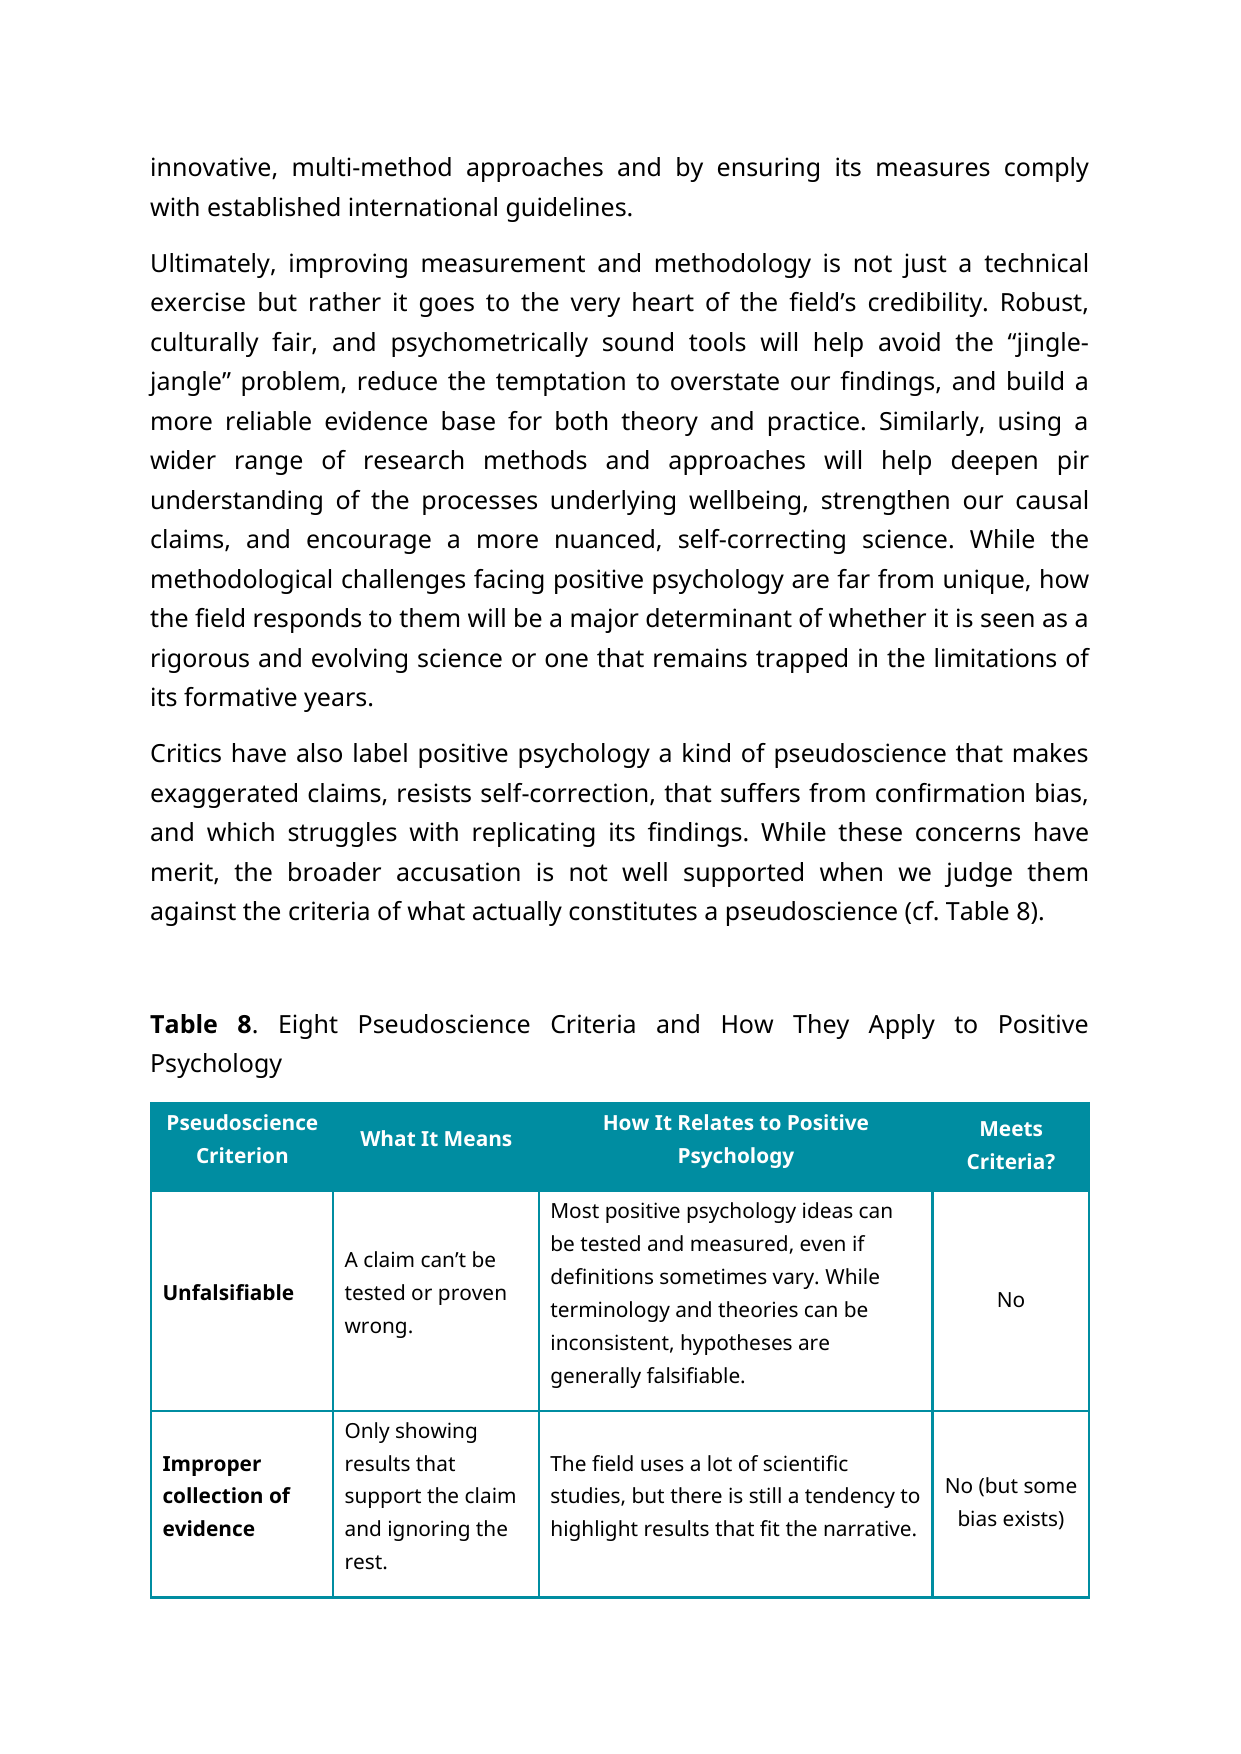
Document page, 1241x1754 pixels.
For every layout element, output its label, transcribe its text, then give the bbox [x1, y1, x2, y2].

table_cell No [934, 1192, 1088, 1409]
text Ultimately, improving measurement and methodology is not just a technical exercise but rather it goes to the very heart of the field’s credibility. Robust, culturally fair, and psychometrically sound tools will help avoid the “jingle-jangle” problem, reduce the temptation to overstate our findings, and build a more reliable evidence base for both theory and practice. Similarly, using a wider range of research methods and approaches will help deepen pir understanding of the processes underlying wellbeing, strengthen our causal claims, and encourage a more nuanced, self-correcting science. While the methodological challenges facing positive psychology are far from unique, how the field responds to them will be a major determinant of whether it is seen as a rigorous and evolving science or one that remains trapped in the limitations of its formative years. [150, 246, 1090, 714]
table_header Pseudoscience Criterion [152, 1104, 332, 1190]
table_header Meets Criteria? [934, 1104, 1088, 1190]
table_cell The field uses a lot of scientific studies, but there is still a tendency to highlight results that fit the narrative. [540, 1412, 931, 1596]
table_header How It Relates to Positive Psychology [540, 1104, 931, 1190]
table_cell No (but some bias exists) [934, 1412, 1088, 1596]
table_header What It Means [334, 1104, 538, 1190]
table_cell Most positive psychology ideas can be tested and measured, even if definitions sometimes vary. While terminology and theories can be inconsistent, hypotheses are generally falsifiable. [540, 1192, 931, 1409]
table_cell A claim can’t be tested or proven wrong. [334, 1192, 538, 1409]
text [150, 150, 1090, 223]
table_cell Only showing results that support the claim and ignoring the rest. [334, 1412, 538, 1596]
table_cell Improper collection of evidence [152, 1412, 332, 1596]
text Critics have also label positive psychology a kind of pseudoscience that makes exaggerated claims, resists self-correction, that suffers from confirmation bias, and which struggles with replicating its findings. While these concerns have merit, the broader accusation is not well supported when we judge them against the criteria of what actually constitutes a pseudoscience (cf. Table 8). [150, 736, 1090, 928]
table_cell Unfalsifiable [152, 1192, 332, 1409]
text Table 8. Eight Pseudoscience Criteria and How They Apply to Positive Psychology [150, 1006, 1090, 1080]
